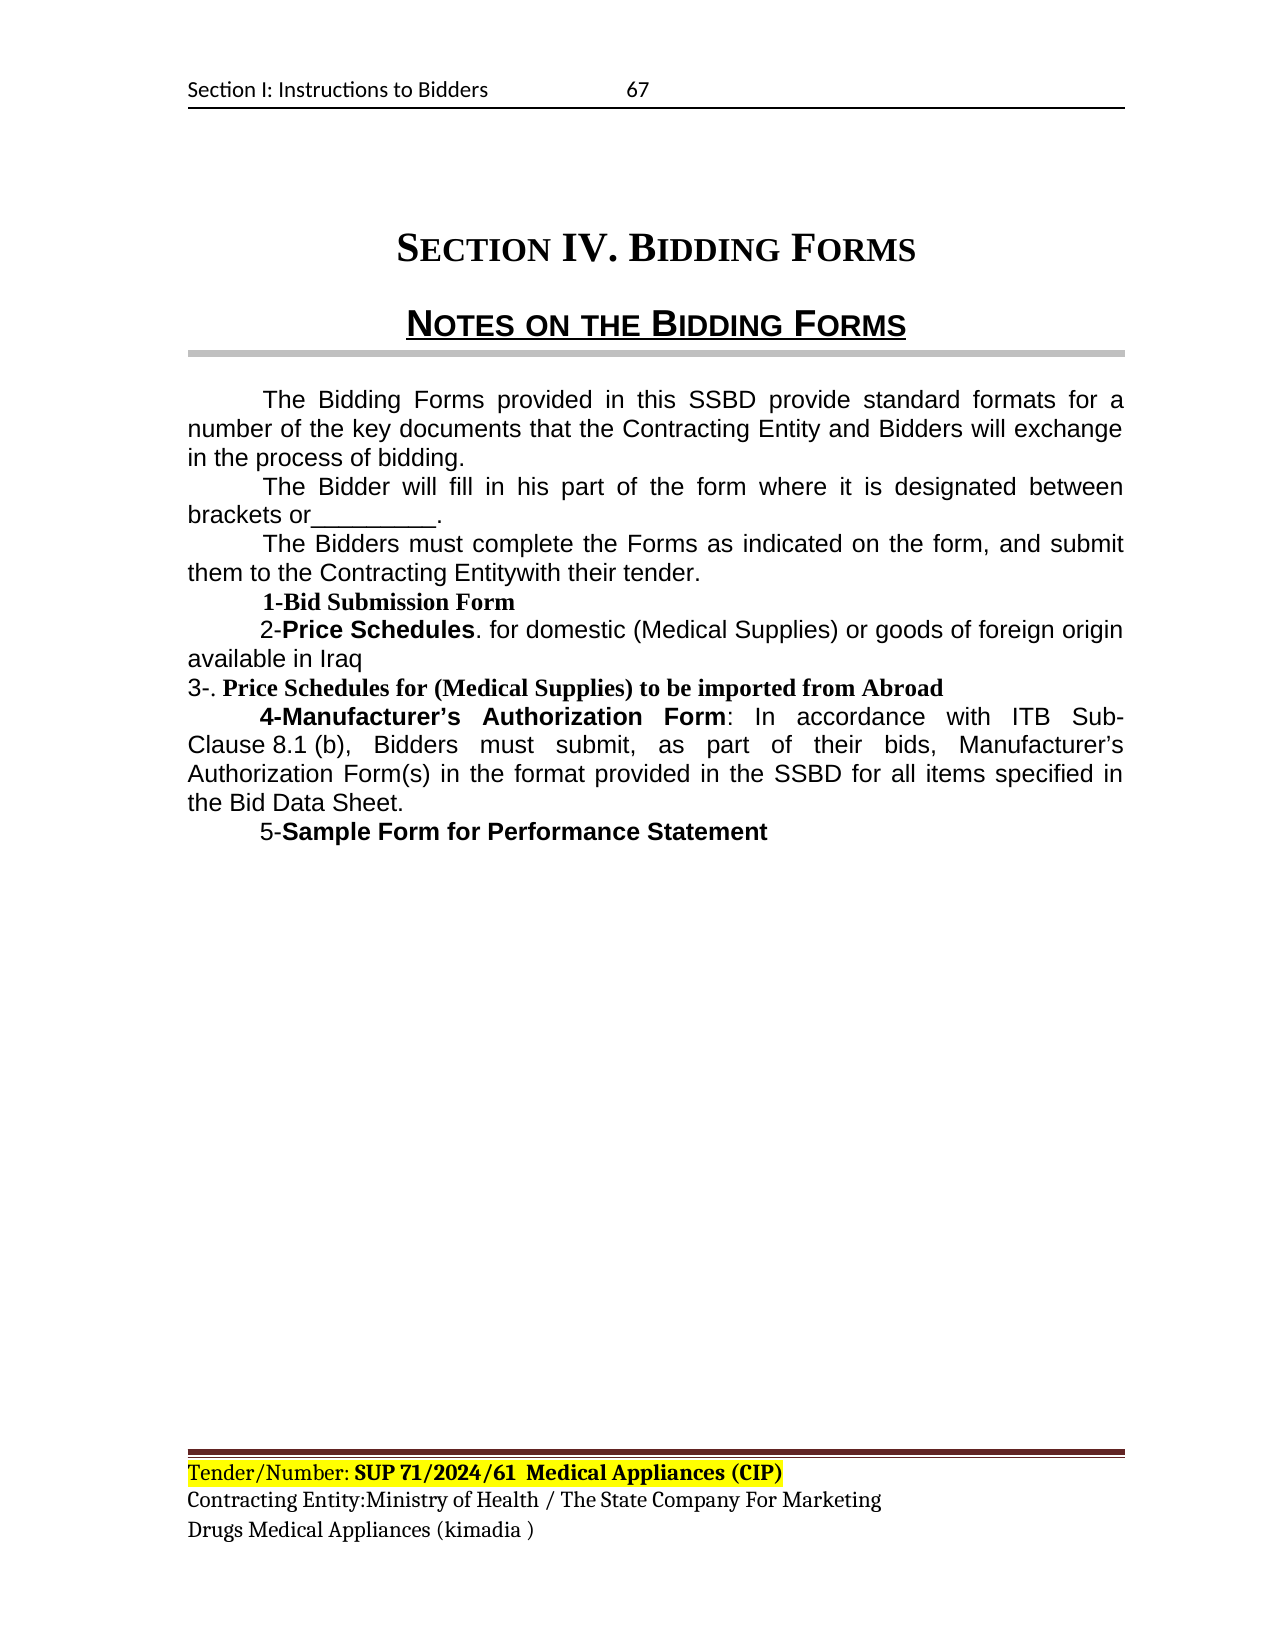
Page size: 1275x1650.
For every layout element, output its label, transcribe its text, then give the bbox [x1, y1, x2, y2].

text 5-Sample Form for Performance Statement [182, 817, 777, 846]
text 4-Manufacturer’s Authorization Form: In accordance with ITB Sub-Clause 8.1 (b), Bidders must submit, as part of their bids, Manufacturer’s Authorization Form(s) in the format provided in the SSBD for all items specified in the Bid Data Sheet. [187, 702, 1125, 817]
text 1-Bid Submission Form [187, 587, 1125, 615]
text 2-Price Schedules. for domestic (Medical Supplies) or goods of foreign origin available in Iraq [187, 615, 1125, 673]
text The Bidder will fill in his part of the form where it is designated between brackets or_________. [187, 472, 1125, 529]
text The Bidders must complete the Forms as indicated on the form, and submit them to the Contracting Entitywith their tender. [187, 529, 1125, 587]
subtitle Section IV. Bidding Forms [187, 223, 1125, 271]
text 3-. Price Schedules for (Medical Supplies) to be imported from Abroad [187, 673, 1125, 702]
text The Bidding Forms provided in this SSBD provide standard formats for a number of the key documents that the Contracting Entity and Bidders will exchange in the process of bidding. [187, 385, 1125, 472]
subtitle Notes on the Bidding Forms [187, 301, 1125, 357]
